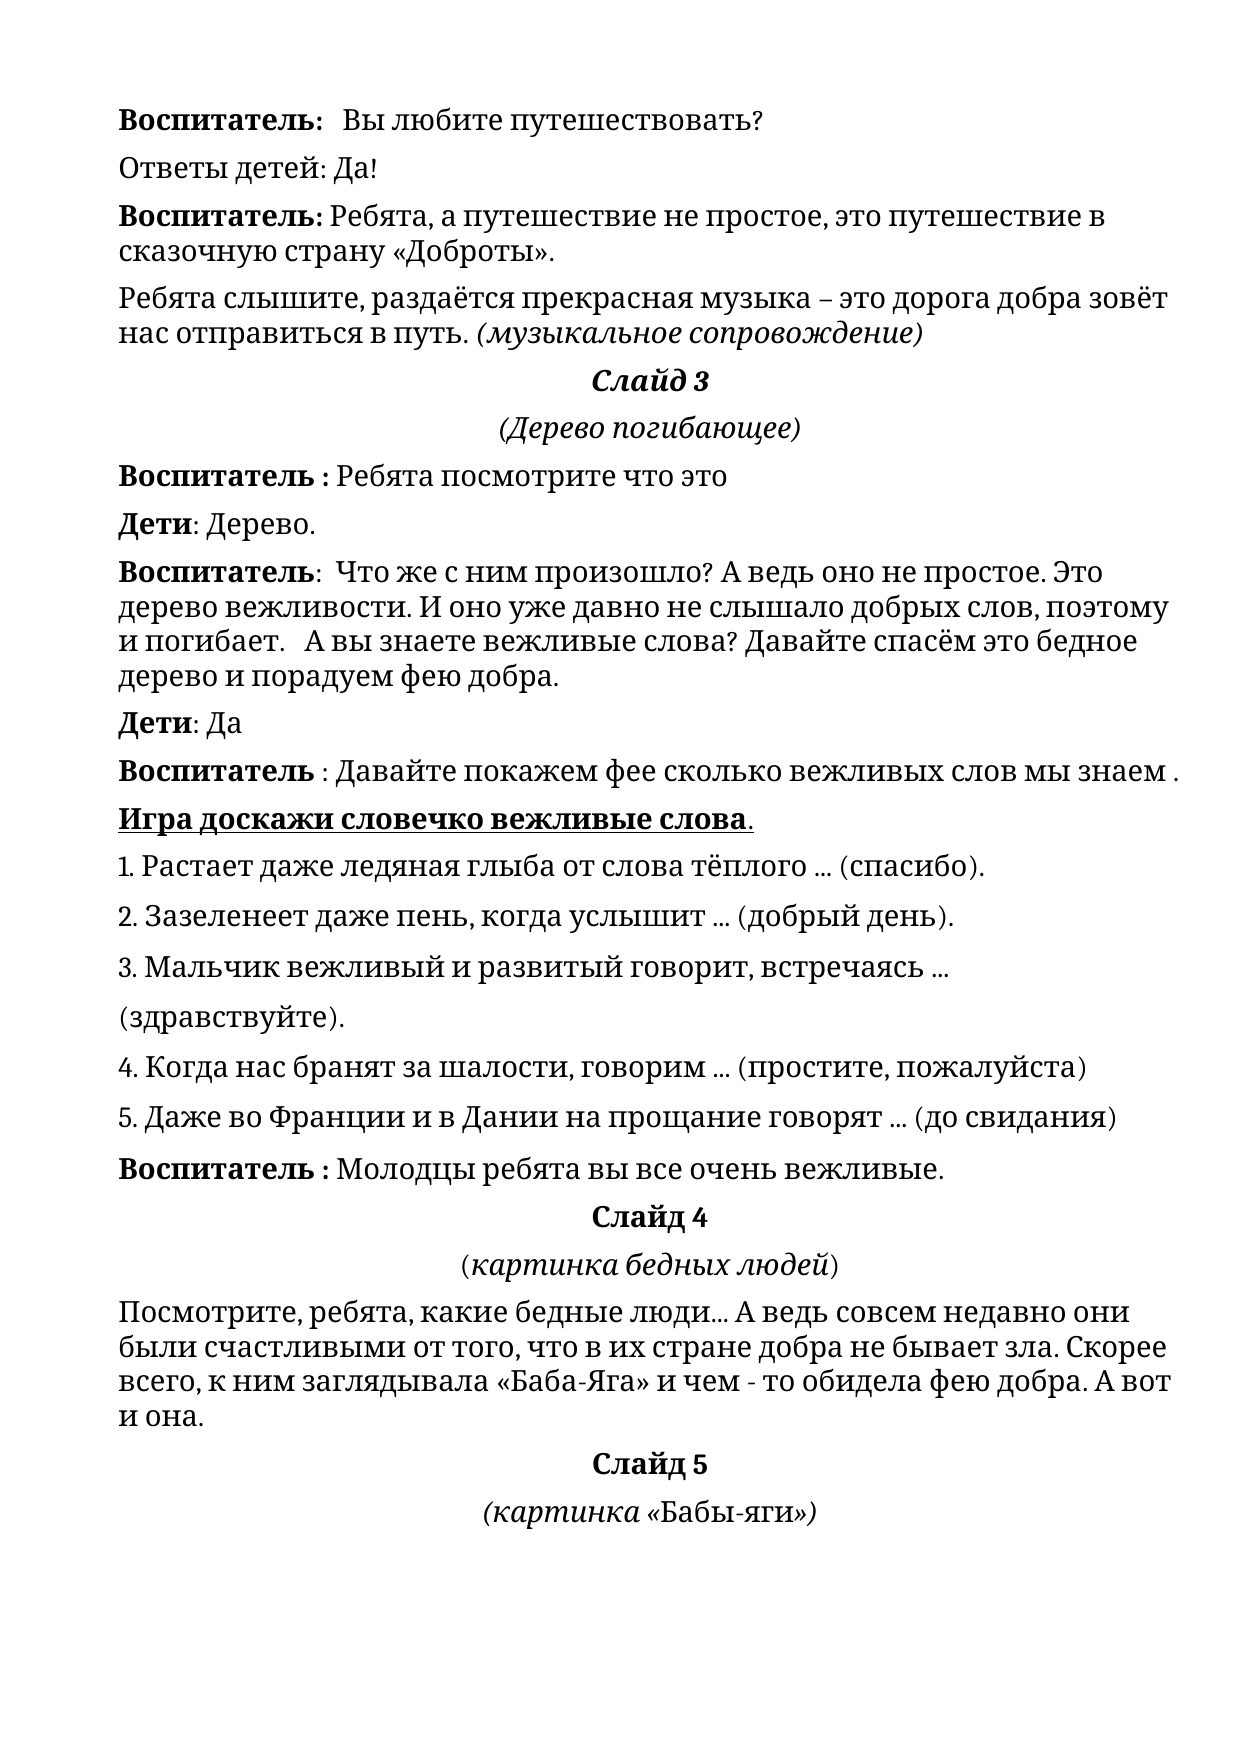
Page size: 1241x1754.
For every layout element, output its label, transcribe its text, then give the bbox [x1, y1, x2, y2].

text Слайд 3 [118, 364, 1181, 398]
text 4. Когда нас бранят за шалости, говорим ... (простите, пожалуйста) [118, 1051, 1181, 1085]
text Воспитатель: Ребята, а путешествие не простое, это путешествие в сказочную страну «Доброты». [118, 199, 1181, 268]
text Дети: Да [118, 707, 1181, 741]
text (картинка «Бабы-яги») [118, 1495, 1181, 1529]
text Воспитатель : Молодцы ребята вы все очень вежливые. [118, 1152, 1181, 1187]
text Воспитатель : Давайте покажем фее сколько вежливых слов мы знаем . [118, 754, 1181, 789]
text Воспитатель: Что же с ним произошло? А ведь оно не простое. Это дерево вежливости. И оно уже давно не слышало добрых слов, поэтому и погибает. А вы знаете вежливые слова? Давайте спасём это бедное дерево и порадуем фею добра. [118, 555, 1181, 693]
text 1. Растает даже ледяная глыба от слова тёплого ... (спасибо). [118, 850, 1181, 884]
text 2. Зазеленеет даже пень, когда услышит ... (добрый день). [118, 900, 1181, 934]
text 3. Мальчик вежливый и развитый говорит, встречаясь ... (здравствуйте). [118, 951, 1181, 1034]
text 5. Даже во Франции и в Дании на прощание говорят ... (до свидания) [118, 1102, 1181, 1135]
text Ответы детей: Да! [118, 151, 1181, 186]
text Ребята слышите, раздаётся прекрасная музыка – это дорога добра зовёт нас отправиться в путь. (музыкальное сопровождение) [118, 281, 1181, 351]
text (картинка бедных людей) [118, 1248, 1181, 1282]
text Воспитатель: Вы любите путешествовать? [118, 103, 1181, 138]
text Посмотрите, ребята, какие бедные люди... А ведь совсем недавно они были счастливыми от того, что в их стране добра не бывает зла. Скорее всего, к ним заглядывала «Баба-Яга» и чем - то обидела фею добра. А вот и она. [118, 1295, 1181, 1434]
text Слайд 4 [118, 1200, 1181, 1234]
text Воспитатель : Ребята посмотрите что это [118, 459, 1181, 494]
text Дети: Дерево. [118, 507, 1181, 542]
text Игра доскажи словечко вежливые слова. [118, 802, 1181, 837]
text (Дерево погибающее) [118, 412, 1181, 446]
text Слайд 5 [118, 1447, 1181, 1482]
